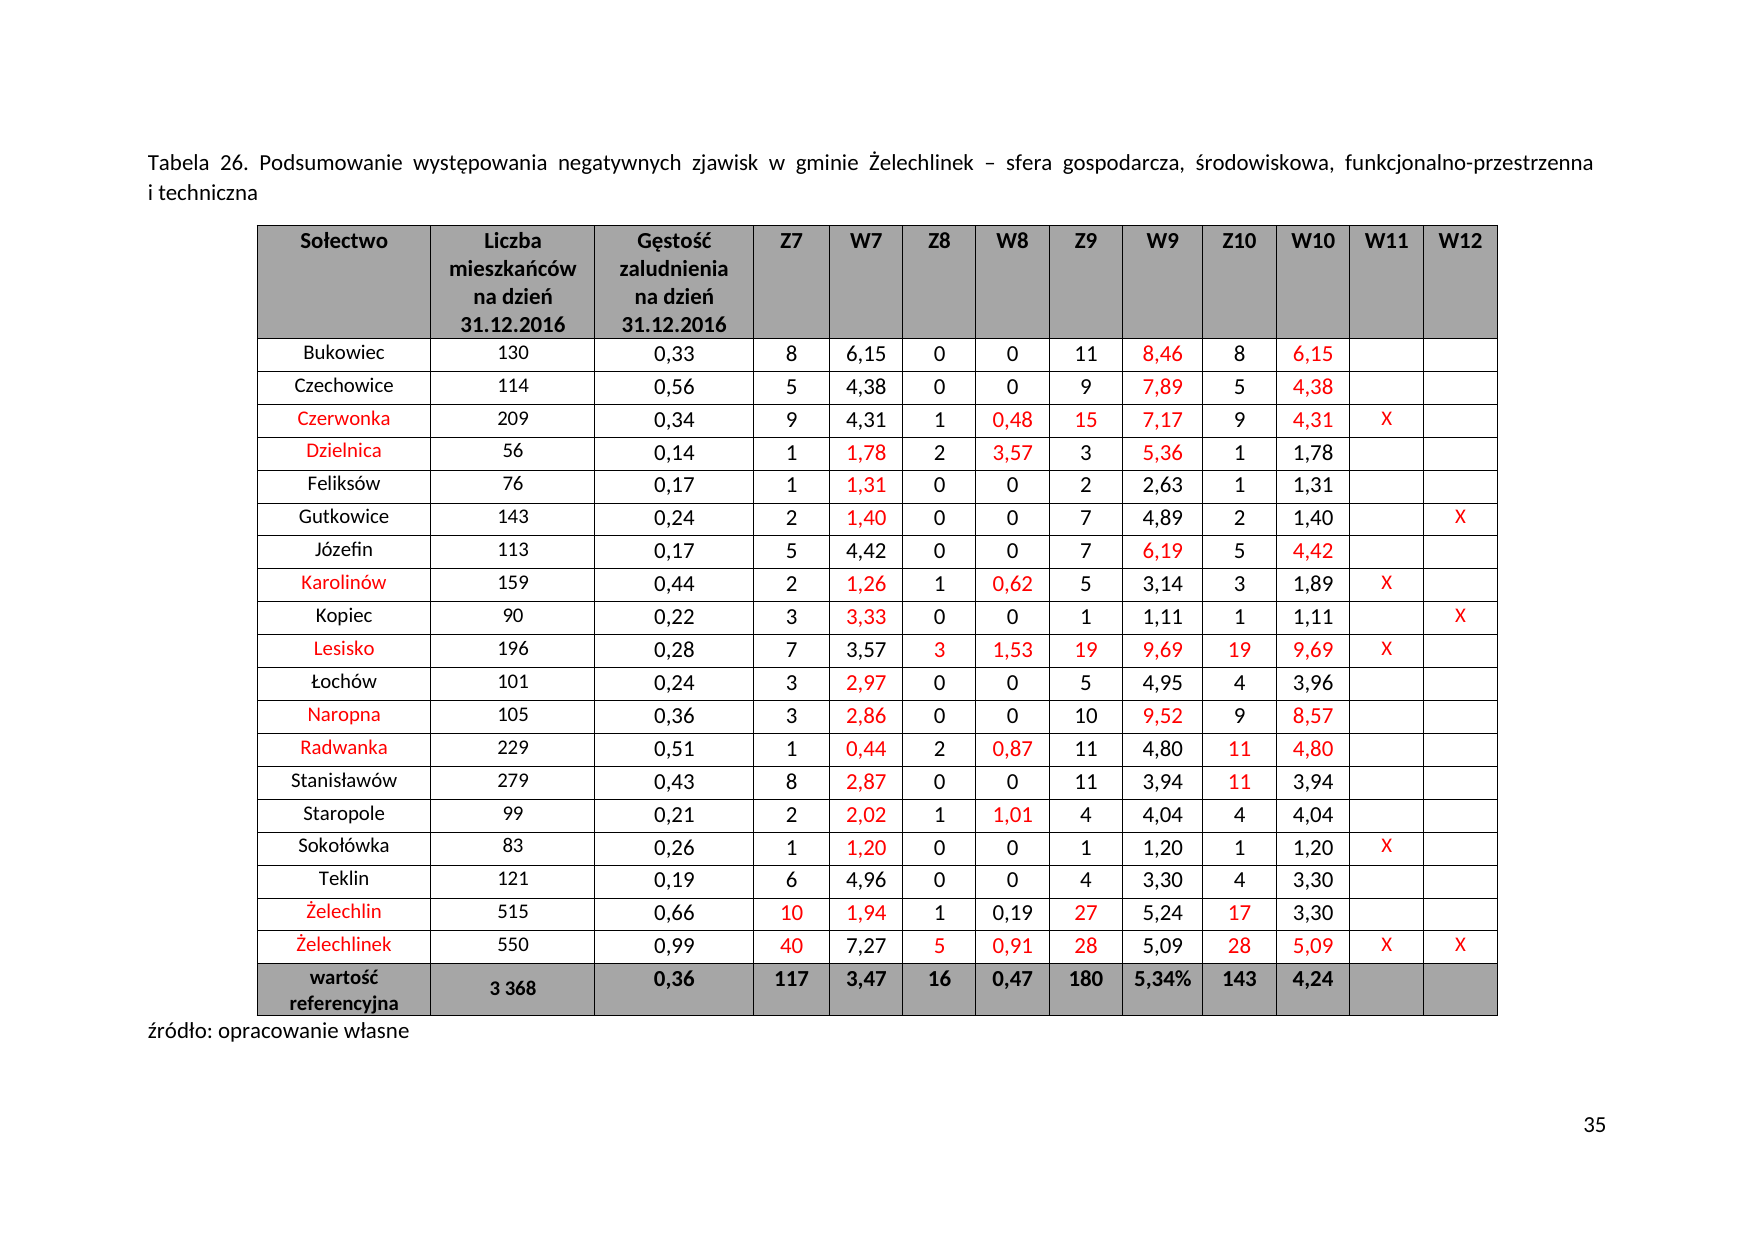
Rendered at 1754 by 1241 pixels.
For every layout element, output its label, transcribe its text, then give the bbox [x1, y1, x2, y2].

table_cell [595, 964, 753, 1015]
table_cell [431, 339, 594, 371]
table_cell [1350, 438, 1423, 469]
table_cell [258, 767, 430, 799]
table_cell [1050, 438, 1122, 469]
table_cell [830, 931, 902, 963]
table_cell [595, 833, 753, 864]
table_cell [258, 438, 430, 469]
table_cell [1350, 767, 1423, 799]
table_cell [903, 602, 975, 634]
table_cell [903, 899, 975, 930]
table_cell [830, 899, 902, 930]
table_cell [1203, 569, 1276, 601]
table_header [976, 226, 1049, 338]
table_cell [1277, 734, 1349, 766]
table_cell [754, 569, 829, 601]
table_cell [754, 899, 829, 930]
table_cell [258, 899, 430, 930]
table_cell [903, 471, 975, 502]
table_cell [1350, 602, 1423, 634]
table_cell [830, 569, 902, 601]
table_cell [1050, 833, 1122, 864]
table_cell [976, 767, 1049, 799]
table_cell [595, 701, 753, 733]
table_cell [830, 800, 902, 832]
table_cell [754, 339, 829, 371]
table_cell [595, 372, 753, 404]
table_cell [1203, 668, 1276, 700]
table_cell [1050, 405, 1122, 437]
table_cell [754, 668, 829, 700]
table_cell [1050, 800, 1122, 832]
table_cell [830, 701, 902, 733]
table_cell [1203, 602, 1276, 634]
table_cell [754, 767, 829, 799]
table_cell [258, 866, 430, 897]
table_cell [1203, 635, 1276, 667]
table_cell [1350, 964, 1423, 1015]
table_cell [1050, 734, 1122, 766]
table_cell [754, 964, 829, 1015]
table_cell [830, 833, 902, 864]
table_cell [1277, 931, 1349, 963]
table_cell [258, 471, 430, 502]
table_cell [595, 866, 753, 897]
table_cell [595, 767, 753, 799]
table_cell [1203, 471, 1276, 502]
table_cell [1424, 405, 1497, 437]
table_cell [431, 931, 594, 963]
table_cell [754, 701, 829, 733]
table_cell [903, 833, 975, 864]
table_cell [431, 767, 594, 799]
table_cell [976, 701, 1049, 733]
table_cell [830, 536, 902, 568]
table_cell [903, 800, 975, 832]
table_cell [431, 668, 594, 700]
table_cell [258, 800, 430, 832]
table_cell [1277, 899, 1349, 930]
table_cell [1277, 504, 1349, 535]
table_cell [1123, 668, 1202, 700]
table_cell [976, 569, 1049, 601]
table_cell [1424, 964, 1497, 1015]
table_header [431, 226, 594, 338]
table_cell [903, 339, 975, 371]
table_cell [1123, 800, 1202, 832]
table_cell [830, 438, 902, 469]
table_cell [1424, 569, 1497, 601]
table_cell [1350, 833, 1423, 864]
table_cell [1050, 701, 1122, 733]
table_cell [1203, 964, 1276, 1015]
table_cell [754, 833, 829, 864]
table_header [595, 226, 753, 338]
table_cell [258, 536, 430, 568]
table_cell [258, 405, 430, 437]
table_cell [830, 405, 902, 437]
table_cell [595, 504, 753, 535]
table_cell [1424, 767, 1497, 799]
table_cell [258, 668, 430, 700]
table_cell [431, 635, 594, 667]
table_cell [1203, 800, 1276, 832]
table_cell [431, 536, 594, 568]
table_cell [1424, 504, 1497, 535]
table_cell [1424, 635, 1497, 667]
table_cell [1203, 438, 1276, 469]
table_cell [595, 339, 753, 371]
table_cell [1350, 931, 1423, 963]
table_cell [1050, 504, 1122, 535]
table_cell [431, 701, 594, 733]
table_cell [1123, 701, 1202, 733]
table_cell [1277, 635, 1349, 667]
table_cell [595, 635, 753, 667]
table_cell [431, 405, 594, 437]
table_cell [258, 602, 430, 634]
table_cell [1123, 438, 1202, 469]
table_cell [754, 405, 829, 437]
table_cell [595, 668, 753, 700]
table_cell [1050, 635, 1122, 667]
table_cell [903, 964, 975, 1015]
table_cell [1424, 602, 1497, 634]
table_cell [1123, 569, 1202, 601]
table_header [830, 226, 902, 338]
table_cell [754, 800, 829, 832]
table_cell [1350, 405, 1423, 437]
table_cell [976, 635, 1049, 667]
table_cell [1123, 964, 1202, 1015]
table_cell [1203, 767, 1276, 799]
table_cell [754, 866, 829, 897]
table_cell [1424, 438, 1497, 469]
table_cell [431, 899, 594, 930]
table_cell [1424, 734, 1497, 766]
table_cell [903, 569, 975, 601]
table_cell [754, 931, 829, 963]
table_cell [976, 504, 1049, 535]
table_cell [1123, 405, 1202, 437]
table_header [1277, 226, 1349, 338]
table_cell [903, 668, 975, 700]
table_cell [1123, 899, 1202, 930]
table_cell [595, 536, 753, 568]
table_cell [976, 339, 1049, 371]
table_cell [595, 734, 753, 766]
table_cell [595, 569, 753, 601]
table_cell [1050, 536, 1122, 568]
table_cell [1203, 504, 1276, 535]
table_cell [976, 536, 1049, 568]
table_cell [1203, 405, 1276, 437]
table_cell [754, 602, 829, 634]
text Tabela 26. Podsumowanie występowania negatywnych zjawisk w gminie Żelechlinek – sfera gospodarcza, środowiskowa, funkcjonalno-przestrzenna i techniczna [148, 148, 1606, 206]
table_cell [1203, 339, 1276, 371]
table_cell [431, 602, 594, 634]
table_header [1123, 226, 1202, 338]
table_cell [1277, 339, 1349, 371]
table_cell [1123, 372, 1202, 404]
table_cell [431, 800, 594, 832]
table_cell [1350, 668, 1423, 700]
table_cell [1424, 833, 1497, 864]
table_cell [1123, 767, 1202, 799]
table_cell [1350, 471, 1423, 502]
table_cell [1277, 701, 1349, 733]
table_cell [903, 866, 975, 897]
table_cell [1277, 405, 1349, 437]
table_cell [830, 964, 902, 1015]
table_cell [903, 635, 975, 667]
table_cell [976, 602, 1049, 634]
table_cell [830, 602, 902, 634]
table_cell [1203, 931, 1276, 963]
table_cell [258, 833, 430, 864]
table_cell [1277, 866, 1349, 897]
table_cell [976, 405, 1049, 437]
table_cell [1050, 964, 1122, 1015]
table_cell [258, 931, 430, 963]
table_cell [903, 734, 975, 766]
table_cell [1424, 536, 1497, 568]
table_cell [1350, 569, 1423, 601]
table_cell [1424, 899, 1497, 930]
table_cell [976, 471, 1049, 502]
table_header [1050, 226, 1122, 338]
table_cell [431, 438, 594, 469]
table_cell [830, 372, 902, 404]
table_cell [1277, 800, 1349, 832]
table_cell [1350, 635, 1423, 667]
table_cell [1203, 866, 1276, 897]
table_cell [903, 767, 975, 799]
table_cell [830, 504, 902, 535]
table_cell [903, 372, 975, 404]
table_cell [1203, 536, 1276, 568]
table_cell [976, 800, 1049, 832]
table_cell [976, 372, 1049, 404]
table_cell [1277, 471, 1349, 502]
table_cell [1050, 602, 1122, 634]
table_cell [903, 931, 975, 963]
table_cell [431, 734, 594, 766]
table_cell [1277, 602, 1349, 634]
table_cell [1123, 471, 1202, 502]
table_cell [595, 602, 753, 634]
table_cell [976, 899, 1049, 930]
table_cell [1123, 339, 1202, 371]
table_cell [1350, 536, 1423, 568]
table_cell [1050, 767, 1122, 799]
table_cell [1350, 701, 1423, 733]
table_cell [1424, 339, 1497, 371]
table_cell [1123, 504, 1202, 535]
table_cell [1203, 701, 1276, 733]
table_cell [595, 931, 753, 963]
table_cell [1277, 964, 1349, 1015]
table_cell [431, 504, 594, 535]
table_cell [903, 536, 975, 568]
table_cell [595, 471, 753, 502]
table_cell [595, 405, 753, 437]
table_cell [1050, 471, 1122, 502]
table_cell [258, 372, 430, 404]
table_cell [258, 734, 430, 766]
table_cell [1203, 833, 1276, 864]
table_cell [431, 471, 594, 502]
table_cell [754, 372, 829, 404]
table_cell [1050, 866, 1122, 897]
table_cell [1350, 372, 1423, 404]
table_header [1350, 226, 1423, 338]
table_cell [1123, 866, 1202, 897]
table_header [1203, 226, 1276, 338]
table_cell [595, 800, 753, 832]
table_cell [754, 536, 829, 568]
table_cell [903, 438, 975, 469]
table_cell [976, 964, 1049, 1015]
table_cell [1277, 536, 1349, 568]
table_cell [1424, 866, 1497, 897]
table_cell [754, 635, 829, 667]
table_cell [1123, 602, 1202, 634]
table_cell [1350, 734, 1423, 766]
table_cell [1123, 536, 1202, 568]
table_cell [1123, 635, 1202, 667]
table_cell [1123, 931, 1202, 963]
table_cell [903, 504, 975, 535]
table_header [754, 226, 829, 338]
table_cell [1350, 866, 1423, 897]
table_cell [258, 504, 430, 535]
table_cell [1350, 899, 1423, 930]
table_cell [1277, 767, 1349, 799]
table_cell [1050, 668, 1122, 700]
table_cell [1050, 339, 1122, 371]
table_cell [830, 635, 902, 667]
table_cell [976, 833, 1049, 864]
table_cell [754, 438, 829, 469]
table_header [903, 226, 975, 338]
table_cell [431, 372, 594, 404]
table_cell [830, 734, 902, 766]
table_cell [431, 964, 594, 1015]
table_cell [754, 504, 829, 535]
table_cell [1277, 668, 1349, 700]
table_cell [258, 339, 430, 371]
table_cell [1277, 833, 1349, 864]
text źródło: opracowanie własne [148, 1016, 1606, 1044]
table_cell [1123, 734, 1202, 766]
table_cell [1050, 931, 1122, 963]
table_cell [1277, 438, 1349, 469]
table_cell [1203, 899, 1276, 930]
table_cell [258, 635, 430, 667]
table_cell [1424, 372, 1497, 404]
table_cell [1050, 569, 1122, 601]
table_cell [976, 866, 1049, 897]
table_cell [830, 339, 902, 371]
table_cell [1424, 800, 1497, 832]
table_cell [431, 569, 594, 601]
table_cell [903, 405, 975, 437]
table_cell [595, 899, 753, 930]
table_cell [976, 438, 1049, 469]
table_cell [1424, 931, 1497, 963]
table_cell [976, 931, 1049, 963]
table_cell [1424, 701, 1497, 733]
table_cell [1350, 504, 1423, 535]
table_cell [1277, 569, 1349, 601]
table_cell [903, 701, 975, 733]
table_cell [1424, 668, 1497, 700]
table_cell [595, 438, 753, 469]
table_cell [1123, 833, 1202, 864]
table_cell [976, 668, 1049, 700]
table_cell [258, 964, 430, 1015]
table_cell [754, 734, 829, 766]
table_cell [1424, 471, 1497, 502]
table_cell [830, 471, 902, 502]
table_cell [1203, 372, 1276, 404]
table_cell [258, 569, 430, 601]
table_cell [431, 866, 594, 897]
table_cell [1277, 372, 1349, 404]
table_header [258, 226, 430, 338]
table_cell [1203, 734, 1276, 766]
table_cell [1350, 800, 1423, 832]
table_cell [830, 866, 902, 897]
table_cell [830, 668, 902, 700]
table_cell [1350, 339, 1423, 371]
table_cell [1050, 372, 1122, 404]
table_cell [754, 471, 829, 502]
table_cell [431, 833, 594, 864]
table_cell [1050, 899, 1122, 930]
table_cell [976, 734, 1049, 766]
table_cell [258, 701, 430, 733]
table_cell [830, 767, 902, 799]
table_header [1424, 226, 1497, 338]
